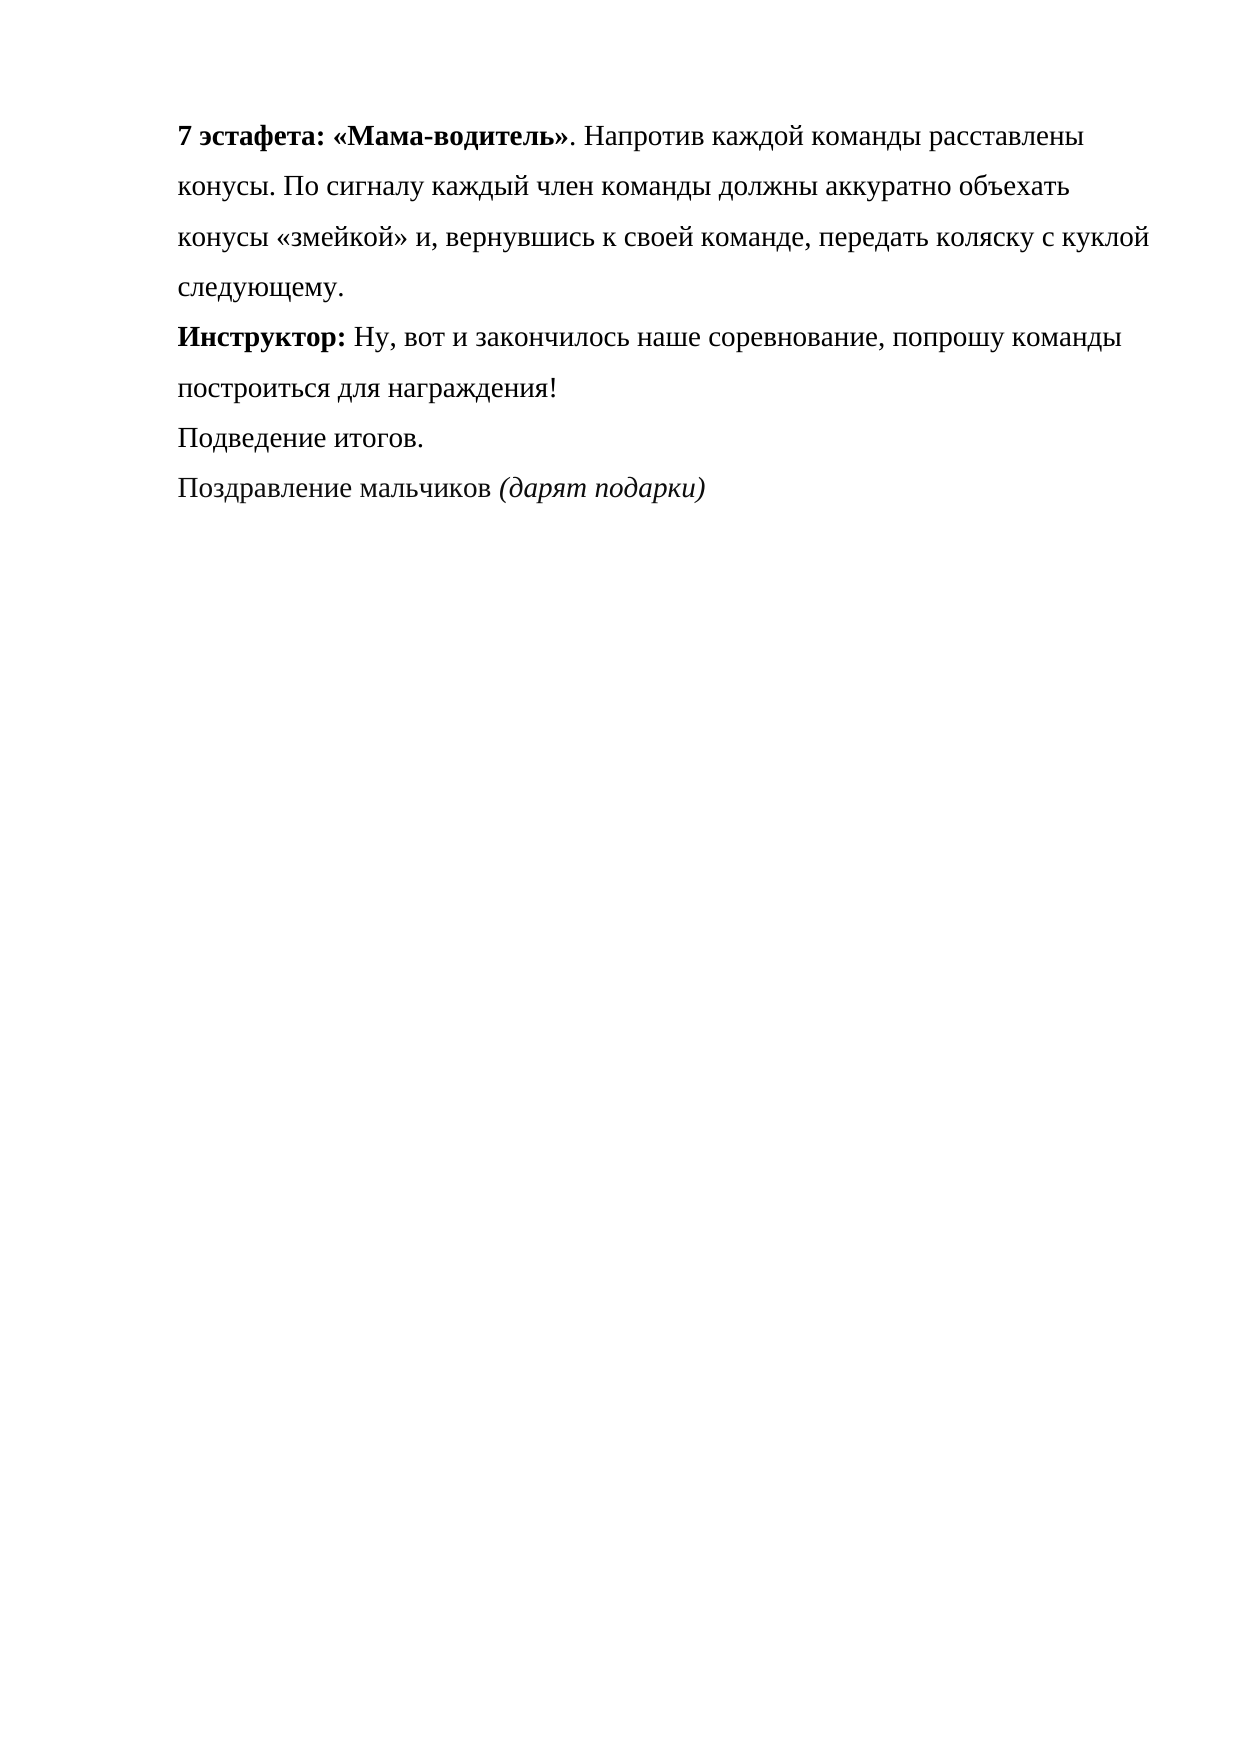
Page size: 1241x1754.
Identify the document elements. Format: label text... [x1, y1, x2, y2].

text 7 эстафета: «Мама-водитель». Напротив каждой команды расставлены конусы. По сигналу каждый член команды должны аккуратно объехать конусы «змейкой» и, вернувшись к своей команде, передать коляску с куклой следующему. [177, 118, 1152, 303]
text Подведение итогов. [177, 420, 1152, 453]
text Поздравление мальчиков (дарят подарки) [177, 470, 1152, 504]
text Инструктор: Ну, вот и закончилось наше соревнование, попрошу команды построиться для награждения! [177, 319, 1152, 403]
